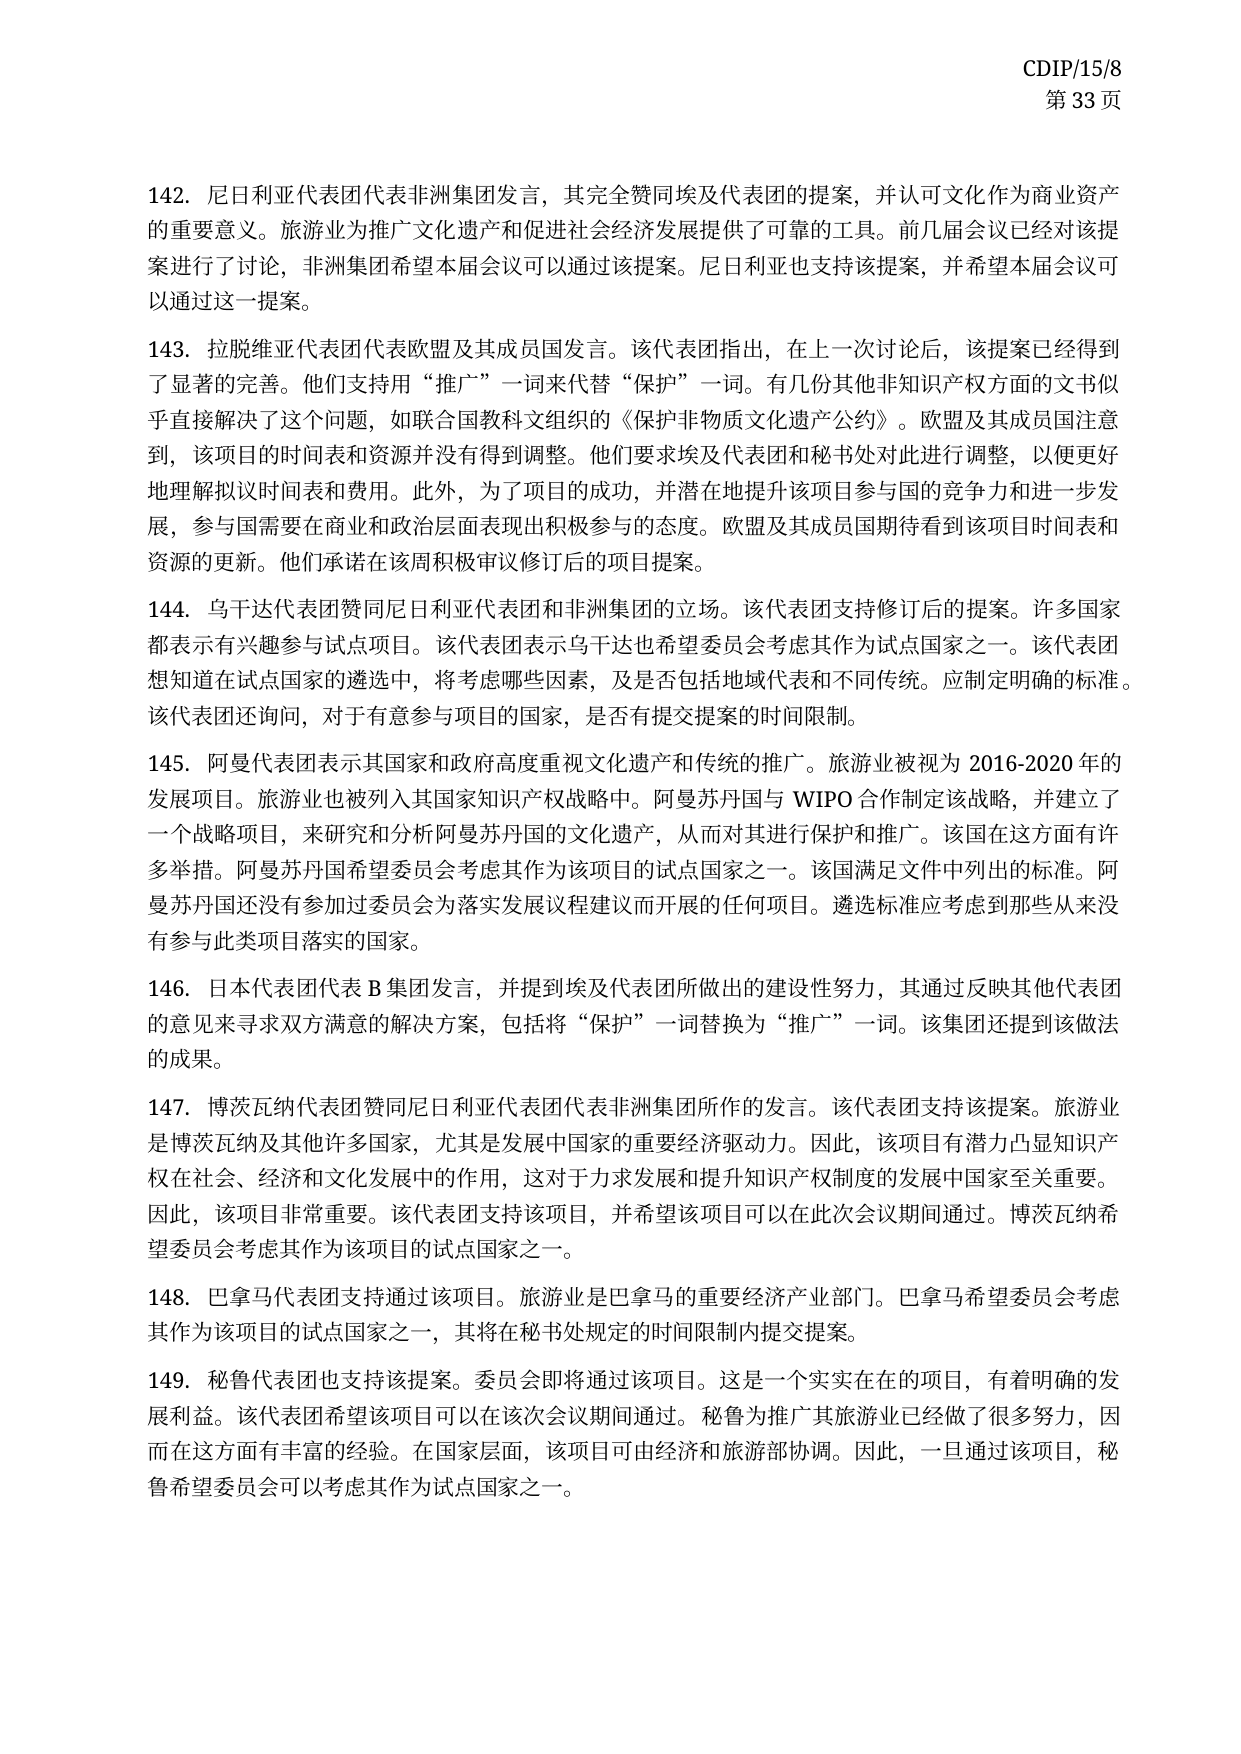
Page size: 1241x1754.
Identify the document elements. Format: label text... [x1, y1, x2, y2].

list . 乌干达代表团赞同尼日利亚代表团和非洲集团的立场。该代表团支持修订后的提案。许多国家都表示有兴趣参与试点项目。该代表团表示乌干达也希望委员会考虑其作为试点国家之一。该代表团想知道在试点国家的遴选中，将考虑哪些因素，及是否包括地域代表和不同传统。应制定明确的标准。该代表团还询问，对于有意参与项目的国家，是否有提交提案的时间限制。 [148, 589, 1122, 730]
list . 巴拿马代表团支持通过该项目。旅游业是巴拿马的重要经济产业部门。巴拿马希望委员会考虑其作为该项目的试点国家之一，其将在秘书处规定的时间限制内提交提案。 [148, 1276, 1122, 1347]
list . 博茨瓦纳代表团赞同尼日利亚代表团代表非洲集团所作的发言。该代表团支持该提案。旅游业是博茨瓦纳及其他许多国家，尤其是发展中国家的重要经济驱动力。因此，该项目有潜力凸显知识产权在社会、经济和文化发展中的作用，这对于力求发展和提升知识产权制度的发展中国家至关重要。因此，该项目非常重要。该代表团支持该项目，并希望该项目可以在此次会议期间通过。博茨瓦纳希望委员会考虑其作为该项目的试点国家之一。 [148, 1087, 1122, 1264]
list . 阿曼代表团表示其国家和政府高度重视文化遗产和传统的推广。旅游业被视为2016-2020年的发展项目。旅游业也被列入其国家知识产权战略中。阿曼苏丹国与WIPO合作制定该战略，并建立了一个战略项目，来研究和分析阿曼苏丹国的文化遗产，从而对其进行保护和推广。该国在这方面有许多举措。阿曼苏丹国希望委员会考虑其作为该项目的试点国家之一。该国满足文件中列出的标准。阿曼苏丹国还没有参加过委员会为落实发展议程建议而开展的任何项目。遴选标准应考虑到那些从来没有参与此类项目落实的国家。 [148, 743, 1122, 955]
list . 秘鲁代表团也支持该提案。委员会即将通过该项目。这是一个实实在在的项目，有着明确的发展利益。该代表团希望该项目可以在该次会议期间通过。秘鲁为推广其旅游业已经做了很多努力，因而在这方面有丰富的经验。在国家层面，该项目可由经济和旅游部协调。因此，一旦通过该项目，秘鲁希望委员会可以考虑其作为试点国家之一。 [148, 1359, 1122, 1501]
list . 尼日利亚代表团代表非洲集团发言，其完全赞同埃及代表团的提案，并认可文化作为商业资产的重要意义。旅游业为推广文化遗产和促进社会经济发展提供了可靠的工具。前几届会议已经对该提案进行了讨论，非洲集团希望本届会议可以通过该提案。尼日利亚也支持该提案，并希望本届会议可以通过这一提案。 [148, 174, 1122, 316]
list . 日本代表团代表B集团发言，并提到埃及代表团所做出的建设性努力，其通过反映其他代表团的意见来寻求双方满意的解决方案，包括将“保护”一词替换为“推广”一词。该集团还提到该做法的成果。 [148, 968, 1122, 1074]
list . 拉脱维亚代表团代表欧盟及其成员国发言。该代表团指出，在上一次讨论后，该提案已经得到了显著的完善。他们支持用“推广”一词来代替“保护”一词。有几份其他非知识产权方面的文书似乎直接解决了这个问题，如联合国教科文组织的《保护非物质文化遗产公约》。欧盟及其成员国注意到，该项目的时间表和资源并没有得到调整。他们要求埃及代表团和秘书处对此进行调整，以便更好地理解拟议时间表和费用。此外，为了项目的成功，并潜在地提升该项目参与国的竞争力和进一步发展，参与国需要在商业和政治层面表现出积极参与的态度。欧盟及其成员国期待看到该项目时间表和资源的更新。他们承诺在该周积极审议修订后的项目提案。 [148, 328, 1122, 576]
